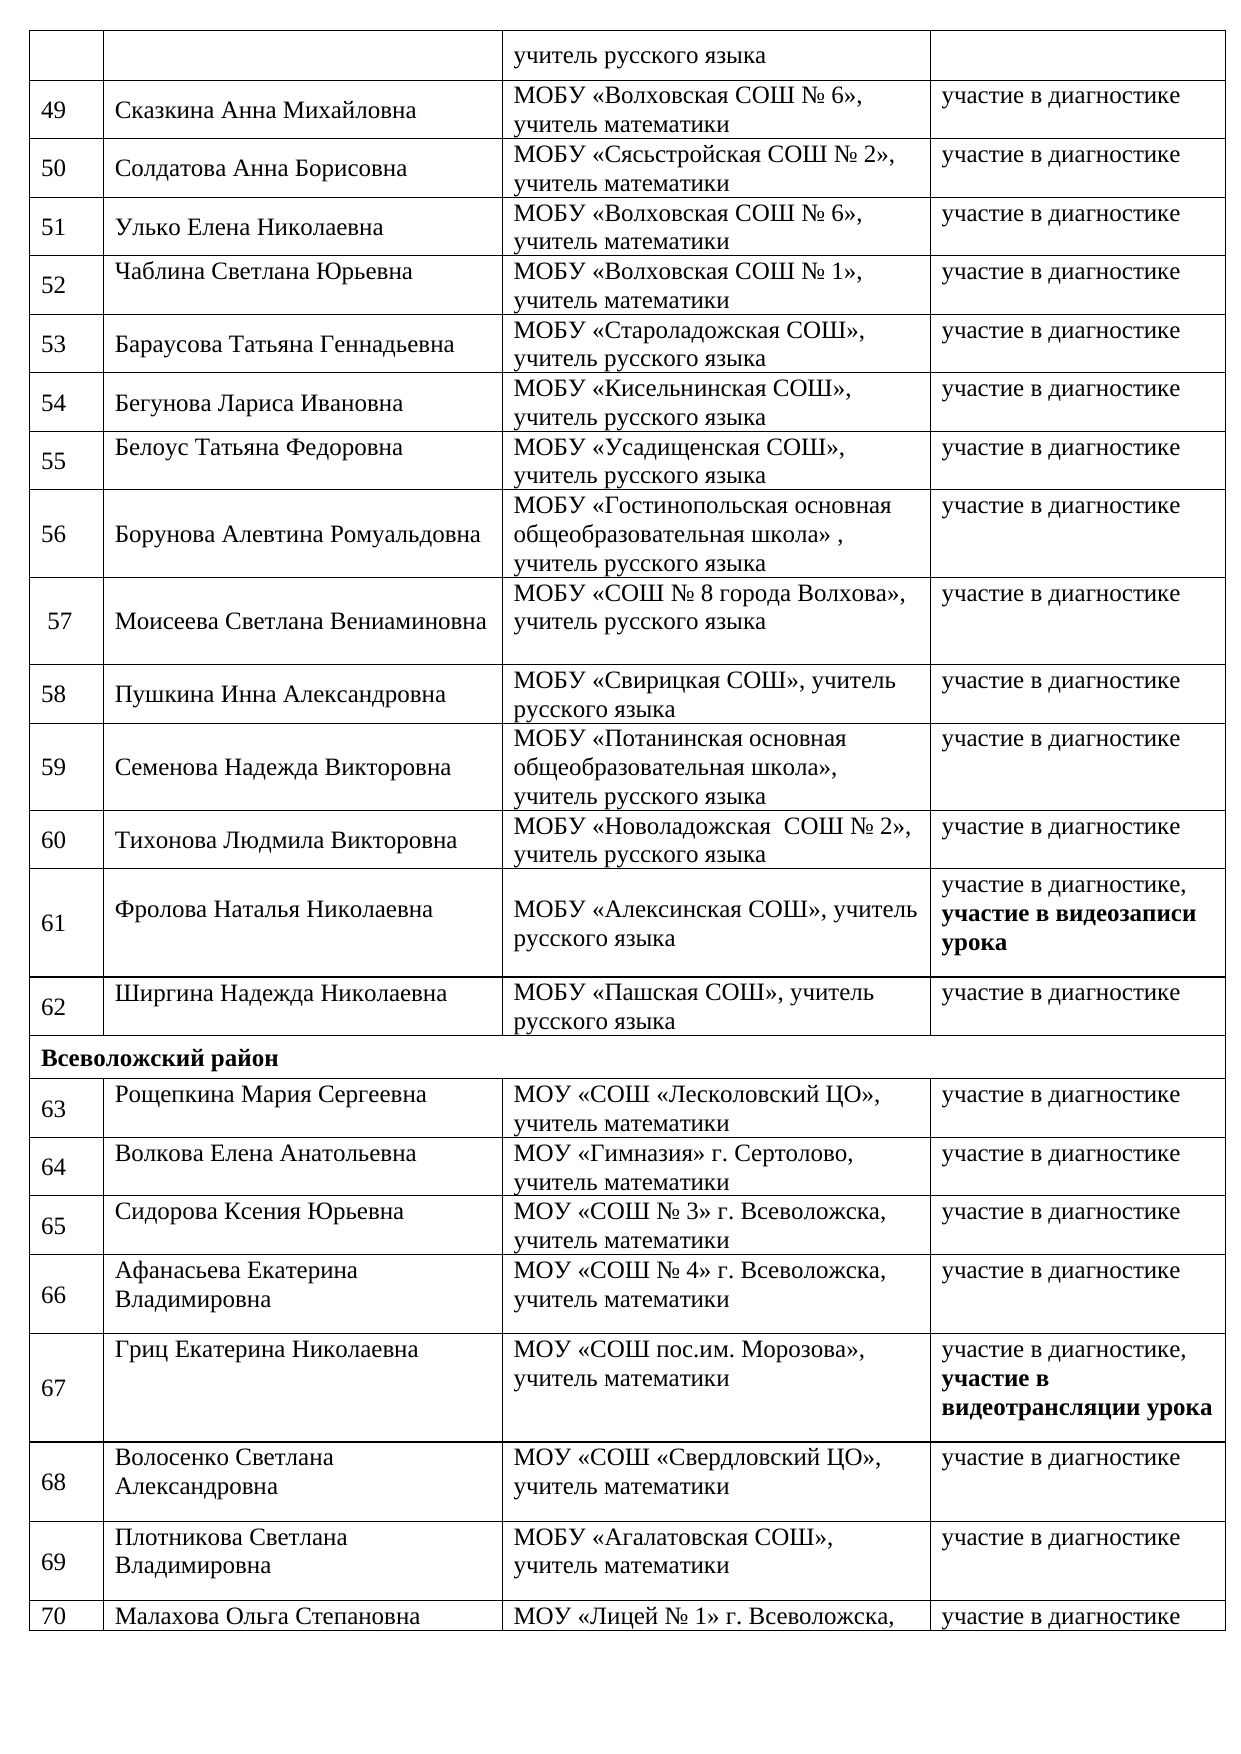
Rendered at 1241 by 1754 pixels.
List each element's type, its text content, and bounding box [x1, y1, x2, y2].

table_cell Рощепкина Мария Сергеевна [104, 1079, 502, 1137]
table_cell МОУ «СОШ «Лесколовский ЦО», учитель математики [503, 1079, 930, 1137]
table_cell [503, 1601, 930, 1630]
table_cell Белоус Татьяна Федоровна [104, 432, 502, 489]
table_cell Семенова Надежда Викторовна [104, 724, 502, 810]
table_cell 48 [30, 31, 103, 79]
table_cell МОБУ «Волховская СОШ № 6», учитель математики [503, 198, 930, 255]
table_cell участие в диагностике [931, 1079, 1225, 1137]
table_cell 67 [30, 1334, 103, 1441]
table_cell 64 [30, 1138, 103, 1195]
table_cell участие в диагностике [931, 198, 1225, 255]
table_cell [503, 139, 930, 197]
table_cell участие в диагностике, участие в видеотрансляции урока [931, 1334, 1225, 1441]
table_cell 62 [30, 978, 103, 1035]
table_cell Волкова Елена Анатольевна [104, 1138, 502, 1195]
table_cell Борунова Алевтина Ромуальдовна [104, 490, 502, 577]
table_cell МОУ «СОШ № 4» г. Всеволожска, учитель математики [503, 1255, 930, 1333]
table_cell МОУ «СОШ «Свердловский ЦО», учитель математики [503, 1443, 930, 1521]
table_cell 52 [30, 256, 103, 314]
table_cell 50 [30, 139, 103, 197]
table_cell 51 [30, 198, 103, 255]
table_cell участие в диагностике [931, 432, 1225, 489]
table_cell Волосенко Светлана Александровна [104, 1443, 502, 1521]
table_cell Афанасьева Екатерина Владимировна [104, 1255, 502, 1333]
table_cell 63 [30, 1079, 103, 1137]
table_cell участие в диагностике [931, 665, 1225, 722]
table_cell Сидорова Ксения Юрьевна [104, 1196, 502, 1254]
table_cell МОБУ «Свирицкая СОШ», учитель русского языка [503, 665, 930, 722]
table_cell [931, 139, 1225, 197]
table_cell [931, 31, 1225, 79]
table_cell Ширгина Надежда Николаевна [104, 978, 502, 1035]
table_cell МОБУ «Гостинопольская основная общеобразовательная школа» , учитель русского языка [503, 490, 930, 577]
table_cell участие в диагностике [931, 1522, 1225, 1600]
table_cell 58 [30, 665, 103, 722]
table_cell 66 [30, 1255, 103, 1333]
table_cell участие в диагностике [931, 578, 1225, 664]
table_cell МОБУ «Кисельнинская СОШ», учитель русского языка [503, 373, 930, 431]
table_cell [104, 1601, 502, 1630]
table_cell участие в диагностике [931, 724, 1225, 810]
table_cell 65 [30, 1196, 103, 1254]
table_cell МОБУ «Алексинская СОШ», учитель русского языка [503, 869, 930, 976]
table_cell участие в диагностике [931, 1443, 1225, 1521]
table_cell участие в диагностике [931, 811, 1225, 868]
table_cell Солдатова Анна Борисовна [104, 139, 502, 197]
table_cell Моисеева Светлана Вениаминовна [104, 578, 502, 664]
table_cell 49 [30, 81, 103, 138]
table_cell МОБУ «СОШ № 8 города Волхова», учитель русского языка [503, 578, 930, 664]
table_cell Всеволожский район [30, 1036, 1225, 1078]
table_cell Тихонова Людмила Викторовна [104, 811, 502, 868]
table_cell 57 [30, 578, 103, 664]
table_cell МОУ «Гимназия» г. Сертолово, учитель математики [503, 1138, 930, 1195]
table_cell Бегунова Лариса Ивановна [104, 373, 502, 431]
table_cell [931, 1601, 1225, 1630]
table_cell МОУ «СОШ № 3» г. Всеволожска, учитель математики [503, 1196, 930, 1254]
table_cell 59 [30, 724, 103, 810]
table_cell МОБУ «Усадищенская СОШ», учитель русского языка [503, 432, 930, 489]
table_cell 60 [30, 811, 103, 868]
table_cell 61 [30, 869, 103, 976]
table_cell Чаблина Светлана Юрьевна [104, 256, 502, 314]
table_cell Фролова Наталья Николаевна [104, 869, 502, 976]
table_cell Пушкина Инна Александровна [104, 665, 502, 722]
table_cell 55 [30, 432, 103, 489]
table_cell участие в диагностике, участие в видеозаписи урока [931, 869, 1225, 976]
table_cell Сказкина Анна Михайловна [104, 81, 502, 138]
table_cell МОБУ «Волховская СОШ № 6», учитель математики [503, 81, 930, 138]
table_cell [503, 31, 930, 79]
table_cell 69 [30, 1522, 103, 1600]
table_cell 56 [30, 490, 103, 577]
table_cell участие в диагностике [931, 1138, 1225, 1195]
table_cell МОБУ «Новоладожская СОШ № 2», учитель русского языка [503, 811, 930, 868]
table_cell МОБУ «Агалатовская СОШ», учитель математики [503, 1522, 930, 1600]
table_cell участие в диагностике [931, 373, 1225, 431]
table_cell участие в диагностике [931, 978, 1225, 1035]
table_cell Улько Елена Николаевна [104, 198, 502, 255]
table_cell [931, 81, 1225, 138]
table_cell участие в диагностике [931, 490, 1225, 577]
table_cell 53 [30, 315, 103, 372]
table_cell Бараусова Татьяна Геннадьевна [104, 315, 502, 372]
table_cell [104, 31, 502, 79]
table_cell участие в диагностике [931, 1255, 1225, 1333]
table_cell участие в диагностике [931, 256, 1225, 314]
table_cell МОУ «СОШ пос.им. Морозова», учитель математики [503, 1334, 930, 1441]
table_cell Плотникова Светлана Владимировна [104, 1522, 502, 1600]
table_cell МОБУ «Потанинская основная общеобразовательная школа», учитель русского языка [503, 724, 930, 810]
table_cell 68 [30, 1443, 103, 1521]
table_cell участие в диагностике [931, 315, 1225, 372]
table_cell 70 [30, 1601, 103, 1630]
table_cell Гриц Екатерина Николаевна [104, 1334, 502, 1441]
table_cell участие в диагностике [931, 1196, 1225, 1254]
table_cell МОБУ «Пашская СОШ», учитель русского языка [503, 978, 930, 1035]
table_cell МОБУ «Волховская СОШ № 1», учитель математики [503, 256, 930, 314]
table_cell 54 [30, 373, 103, 431]
table_cell МОБУ «Староладожская СОШ», учитель русского языка [503, 315, 930, 372]
